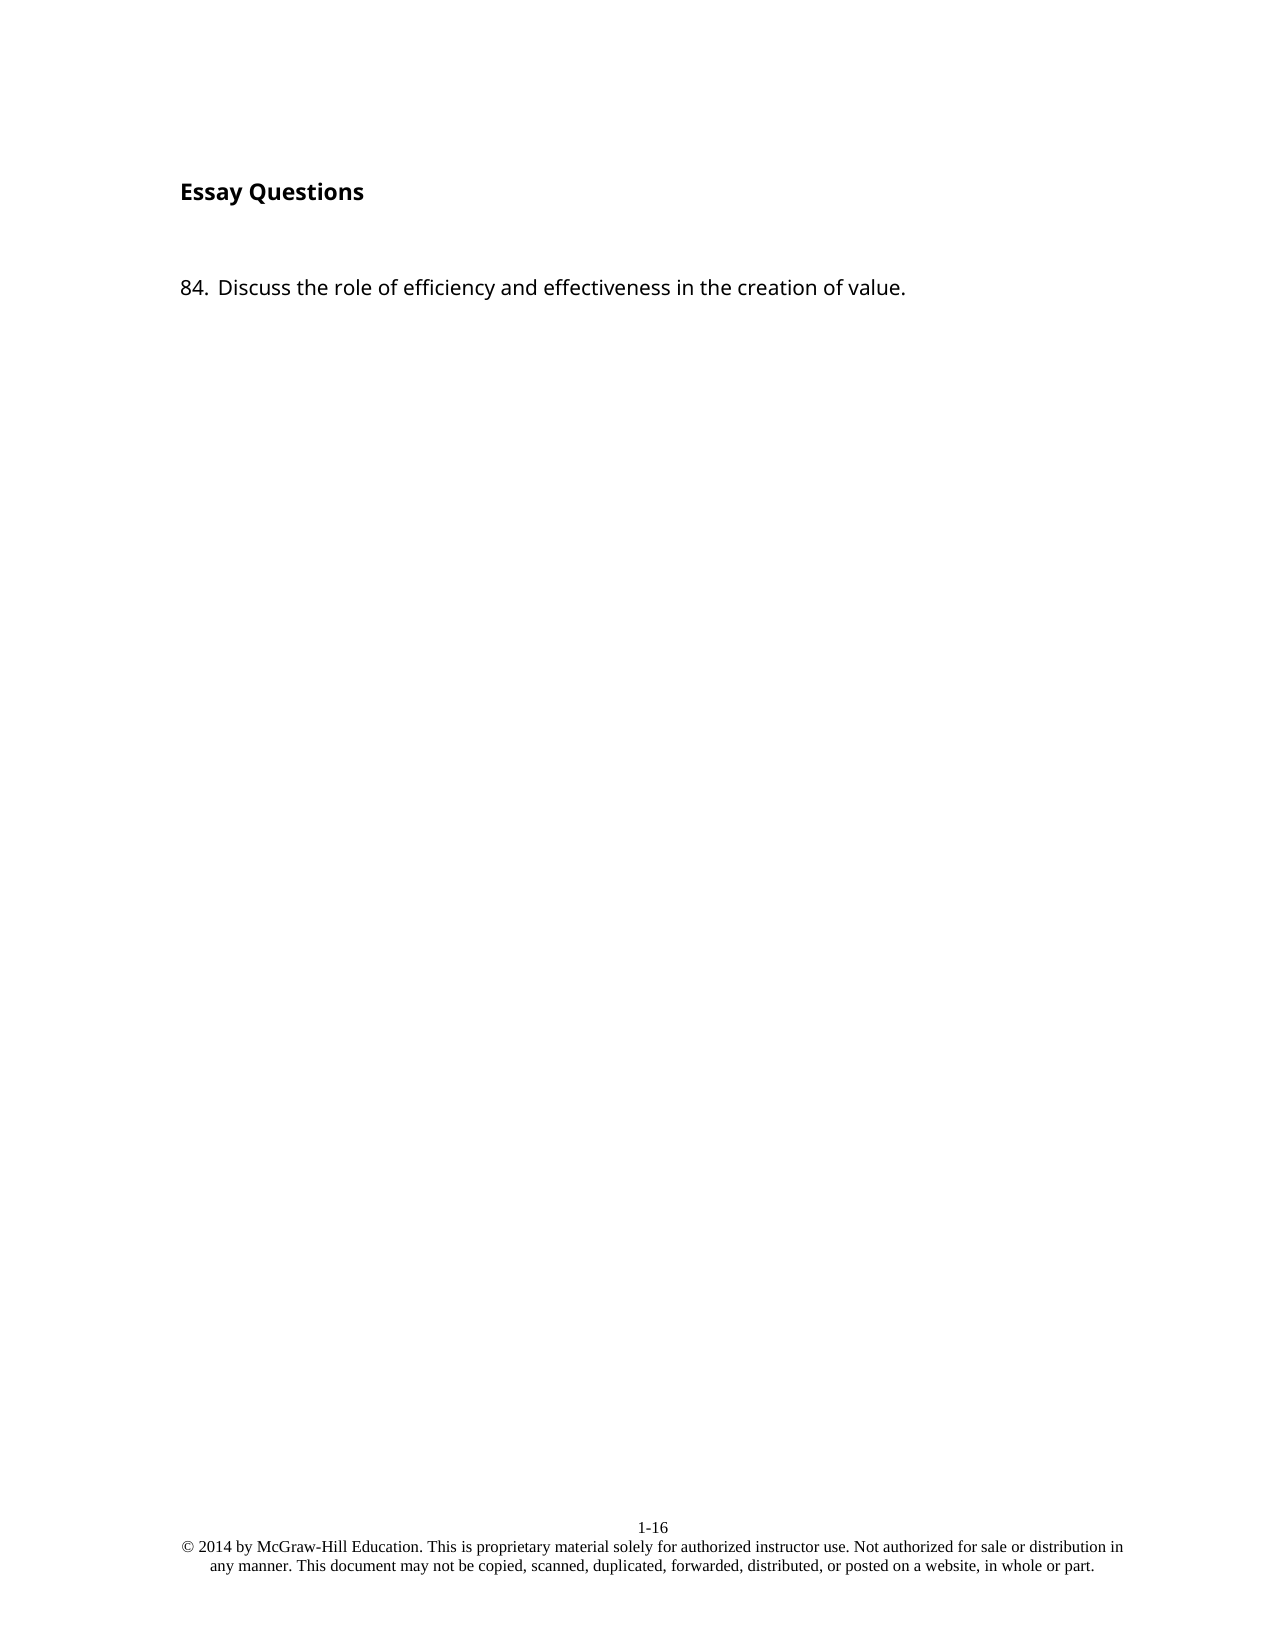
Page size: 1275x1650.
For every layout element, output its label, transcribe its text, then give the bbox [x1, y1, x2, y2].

table_header Discuss the role of efficiency and effectiveness in the creation of value. [218, 273, 1125, 625]
table_header 84. [180, 273, 218, 625]
text Essay Questions [180, 150, 1125, 243]
